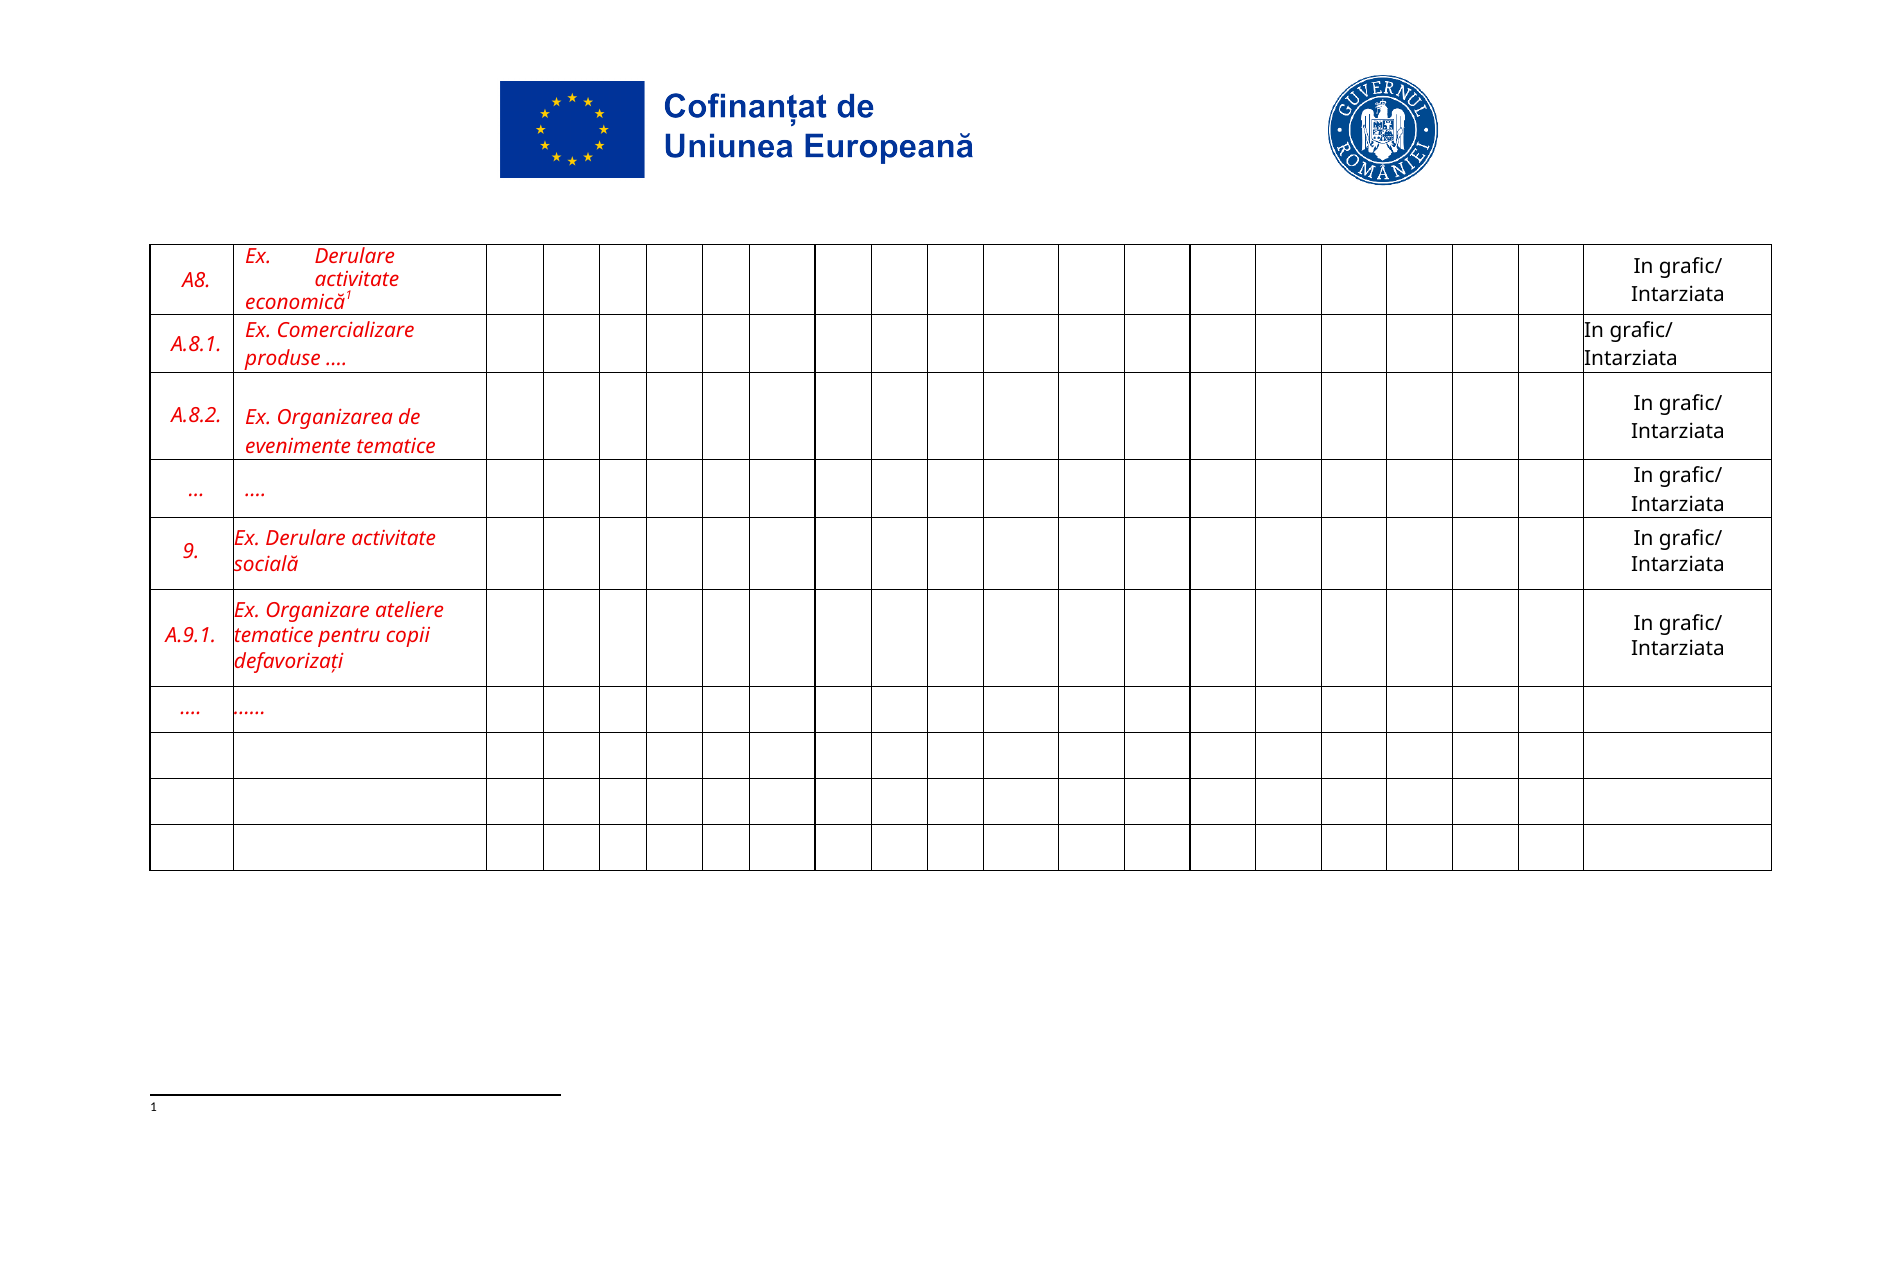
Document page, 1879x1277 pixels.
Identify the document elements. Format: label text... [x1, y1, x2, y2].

table_cell [1453, 315, 1518, 372]
table_cell [1125, 245, 1189, 314]
table_cell [1322, 825, 1386, 870]
table_cell [816, 518, 871, 589]
table_cell [750, 373, 814, 459]
table_cell In grafic/ Intarziata [1584, 590, 1771, 686]
table_cell [544, 779, 599, 824]
table_cell [647, 460, 702, 517]
table_cell 9. [151, 518, 233, 589]
table_cell [234, 825, 486, 870]
table_cell [1519, 373, 1583, 459]
table_cell [1256, 245, 1321, 314]
table_cell …. [151, 687, 233, 732]
table_cell [984, 460, 1058, 517]
table_cell [816, 825, 871, 870]
table_cell [1125, 779, 1189, 824]
table_cell [1453, 373, 1518, 459]
table_cell [872, 590, 927, 686]
table_cell [647, 315, 702, 372]
table_cell [1519, 315, 1583, 372]
table_cell [928, 460, 983, 517]
table_cell [1453, 687, 1518, 732]
table_cell [928, 373, 983, 459]
table_cell [703, 373, 749, 459]
table_cell [1059, 315, 1124, 372]
table_cell [600, 590, 646, 686]
table_cell [872, 373, 927, 459]
table_cell [816, 315, 871, 372]
table_cell [1322, 733, 1386, 778]
table_cell [234, 733, 486, 778]
table_cell [1125, 460, 1189, 517]
table_cell [703, 245, 749, 314]
table_cell [1322, 245, 1386, 314]
table_cell [703, 460, 749, 517]
table_cell In grafic/ Intarziata [1584, 315, 1771, 372]
table_cell [544, 315, 599, 372]
table_cell [872, 825, 927, 870]
table_cell [487, 245, 543, 314]
table_cell [1584, 687, 1771, 732]
table_cell [1191, 733, 1255, 778]
table_cell [1059, 373, 1124, 459]
table_cell [647, 779, 702, 824]
table_cell [750, 460, 814, 517]
table_cell [703, 779, 749, 824]
table_cell [750, 779, 814, 824]
table_cell [234, 779, 486, 824]
table_cell [1453, 245, 1518, 314]
table_cell [151, 733, 233, 778]
table_cell [703, 687, 749, 732]
table_cell [816, 687, 871, 732]
table_cell [872, 733, 927, 778]
table_cell [1125, 733, 1189, 778]
table_cell [1322, 590, 1386, 686]
table_cell [1191, 687, 1255, 732]
table_cell [487, 733, 543, 778]
table_cell [1256, 460, 1321, 517]
table_cell [1387, 373, 1452, 459]
table_cell [600, 733, 646, 778]
table_cell [816, 245, 871, 314]
table_cell [816, 779, 871, 824]
table_cell In grafic/ Intarziata [1584, 373, 1771, 459]
table_cell [544, 825, 599, 870]
table_cell [487, 460, 543, 517]
table_cell [703, 518, 749, 589]
table_cell [1387, 590, 1452, 686]
table_cell [647, 245, 702, 314]
table_cell [928, 518, 983, 589]
table_cell [1191, 590, 1255, 686]
table_cell [1256, 518, 1321, 589]
table_cell [544, 733, 599, 778]
table_cell Ex. Organizare ateliere tematice pentru copii defavorizați [234, 590, 486, 686]
table_cell [1519, 825, 1583, 870]
table_cell [750, 315, 814, 372]
table_cell [1519, 590, 1583, 686]
table_cell [1191, 518, 1255, 589]
table_cell [928, 733, 983, 778]
table_cell [1256, 590, 1321, 686]
table_cell [984, 779, 1058, 824]
table_cell [1059, 245, 1124, 314]
table_cell A.8.2. [151, 373, 233, 459]
table_cell [1387, 825, 1452, 870]
table_cell [872, 460, 927, 517]
table_cell [1191, 315, 1255, 372]
table_cell [487, 518, 543, 589]
table_cell [1125, 518, 1189, 589]
table_cell [928, 687, 983, 732]
table_cell [984, 687, 1058, 732]
table_cell [1125, 825, 1189, 870]
table_cell [487, 590, 543, 686]
table_cell [984, 245, 1058, 314]
table_cell [1519, 460, 1583, 517]
table_cell [1322, 779, 1386, 824]
table_cell [1322, 373, 1386, 459]
table_cell [816, 733, 871, 778]
table_cell Ex. Derulare activitate economică [234, 245, 486, 314]
table_cell [487, 315, 543, 372]
table_cell [151, 779, 233, 824]
table_cell [600, 373, 646, 459]
table_cell [544, 245, 599, 314]
table_cell [544, 518, 599, 589]
table_cell Ex. Derulare activitate socială [234, 518, 486, 589]
table_cell [984, 733, 1058, 778]
table_cell [703, 590, 749, 686]
table_cell [703, 315, 749, 372]
table_cell [1584, 733, 1771, 778]
table_cell [703, 733, 749, 778]
table_cell [1322, 687, 1386, 732]
table_cell [872, 687, 927, 732]
table_cell [1256, 733, 1321, 778]
table_cell A8. [151, 245, 233, 314]
table_cell [1059, 779, 1124, 824]
table_cell [1059, 460, 1124, 517]
table_cell [1125, 590, 1189, 686]
table_cell [984, 825, 1058, 870]
table_cell … [151, 460, 233, 517]
table_cell In grafic/ Intarziata [1584, 518, 1771, 589]
table_cell [600, 518, 646, 589]
table_cell [600, 825, 646, 870]
table_cell [1059, 590, 1124, 686]
picture [492, 73, 994, 186]
table_cell [872, 245, 927, 314]
table_cell [1256, 315, 1321, 372]
table_cell [1125, 373, 1189, 459]
table_cell [1191, 779, 1255, 824]
table_cell [487, 779, 543, 824]
table_cell [1519, 779, 1583, 824]
table_cell [750, 518, 814, 589]
table_cell [984, 518, 1058, 589]
table_cell [1453, 779, 1518, 824]
table_cell [1059, 733, 1124, 778]
table_cell [750, 733, 814, 778]
table_cell [600, 460, 646, 517]
table_cell [1191, 245, 1255, 314]
table_cell [1125, 687, 1189, 732]
table_cell [647, 825, 702, 870]
table_cell [544, 373, 599, 459]
table_cell [928, 245, 983, 314]
table_cell Ex. Comercializare produse …. [234, 315, 486, 372]
table_cell [816, 590, 871, 686]
table_cell [1387, 687, 1452, 732]
table_cell [600, 779, 646, 824]
table_cell …… [234, 687, 486, 732]
table_cell [647, 590, 702, 686]
table_cell [1453, 590, 1518, 686]
table_cell [984, 373, 1058, 459]
table_cell [600, 687, 646, 732]
table_cell [1125, 315, 1189, 372]
table_cell [1453, 460, 1518, 517]
table_cell [750, 245, 814, 314]
table_cell [487, 825, 543, 870]
table_cell [816, 460, 871, 517]
table_cell [600, 245, 646, 314]
table_cell [750, 687, 814, 732]
table_cell [544, 687, 599, 732]
table_cell [1519, 245, 1583, 314]
table_cell [928, 779, 983, 824]
table_cell [1584, 779, 1771, 824]
table_cell [816, 373, 871, 459]
table_cell In grafic/ Intarziata [1584, 245, 1771, 314]
table_cell [1453, 733, 1518, 778]
table_cell [1453, 518, 1518, 589]
table_cell [1519, 733, 1583, 778]
table_cell [703, 825, 749, 870]
table_cell [1387, 245, 1452, 314]
table_cell [647, 733, 702, 778]
table_cell [1322, 315, 1386, 372]
table_cell [1387, 733, 1452, 778]
table_cell [928, 590, 983, 686]
table_cell [1453, 825, 1518, 870]
table_cell [872, 518, 927, 589]
table_cell [600, 315, 646, 372]
table_cell [1387, 315, 1452, 372]
table_cell [647, 687, 702, 732]
table_cell …. [234, 460, 486, 517]
picture [1326, 73, 1439, 186]
table_cell [1322, 518, 1386, 589]
table_cell [1256, 373, 1321, 459]
table_cell [151, 825, 233, 870]
table_cell [750, 825, 814, 870]
table_cell [928, 315, 983, 372]
table_cell [647, 373, 702, 459]
table_cell [487, 687, 543, 732]
table_cell [1059, 825, 1124, 870]
table_cell [1256, 687, 1321, 732]
table_cell [1191, 825, 1255, 870]
table_cell [544, 460, 599, 517]
table_cell [1256, 825, 1321, 870]
table_cell A.9.1. [151, 590, 233, 686]
table_cell Ex. Organizarea de evenimente tematice [234, 373, 486, 459]
table_cell [1387, 518, 1452, 589]
table_cell [872, 315, 927, 372]
table_cell [1387, 460, 1452, 517]
table_cell [1519, 687, 1583, 732]
table_cell [1519, 518, 1583, 589]
table_cell [1191, 373, 1255, 459]
table_cell [1256, 779, 1321, 824]
table_cell [750, 590, 814, 686]
table_cell [1387, 779, 1452, 824]
table_cell [984, 590, 1058, 686]
table_cell [984, 315, 1058, 372]
table_cell [928, 825, 983, 870]
table_cell [544, 590, 599, 686]
table_cell [872, 779, 927, 824]
table_cell [487, 373, 543, 459]
table_cell In grafic/ Intarziata [1584, 460, 1771, 517]
table_cell [1059, 518, 1124, 589]
table_cell [1584, 825, 1771, 870]
table_cell [1322, 460, 1386, 517]
table_cell [1191, 460, 1255, 517]
table_cell [647, 518, 702, 589]
table_cell A.8.1. [151, 315, 233, 372]
table_cell [1059, 687, 1124, 732]
